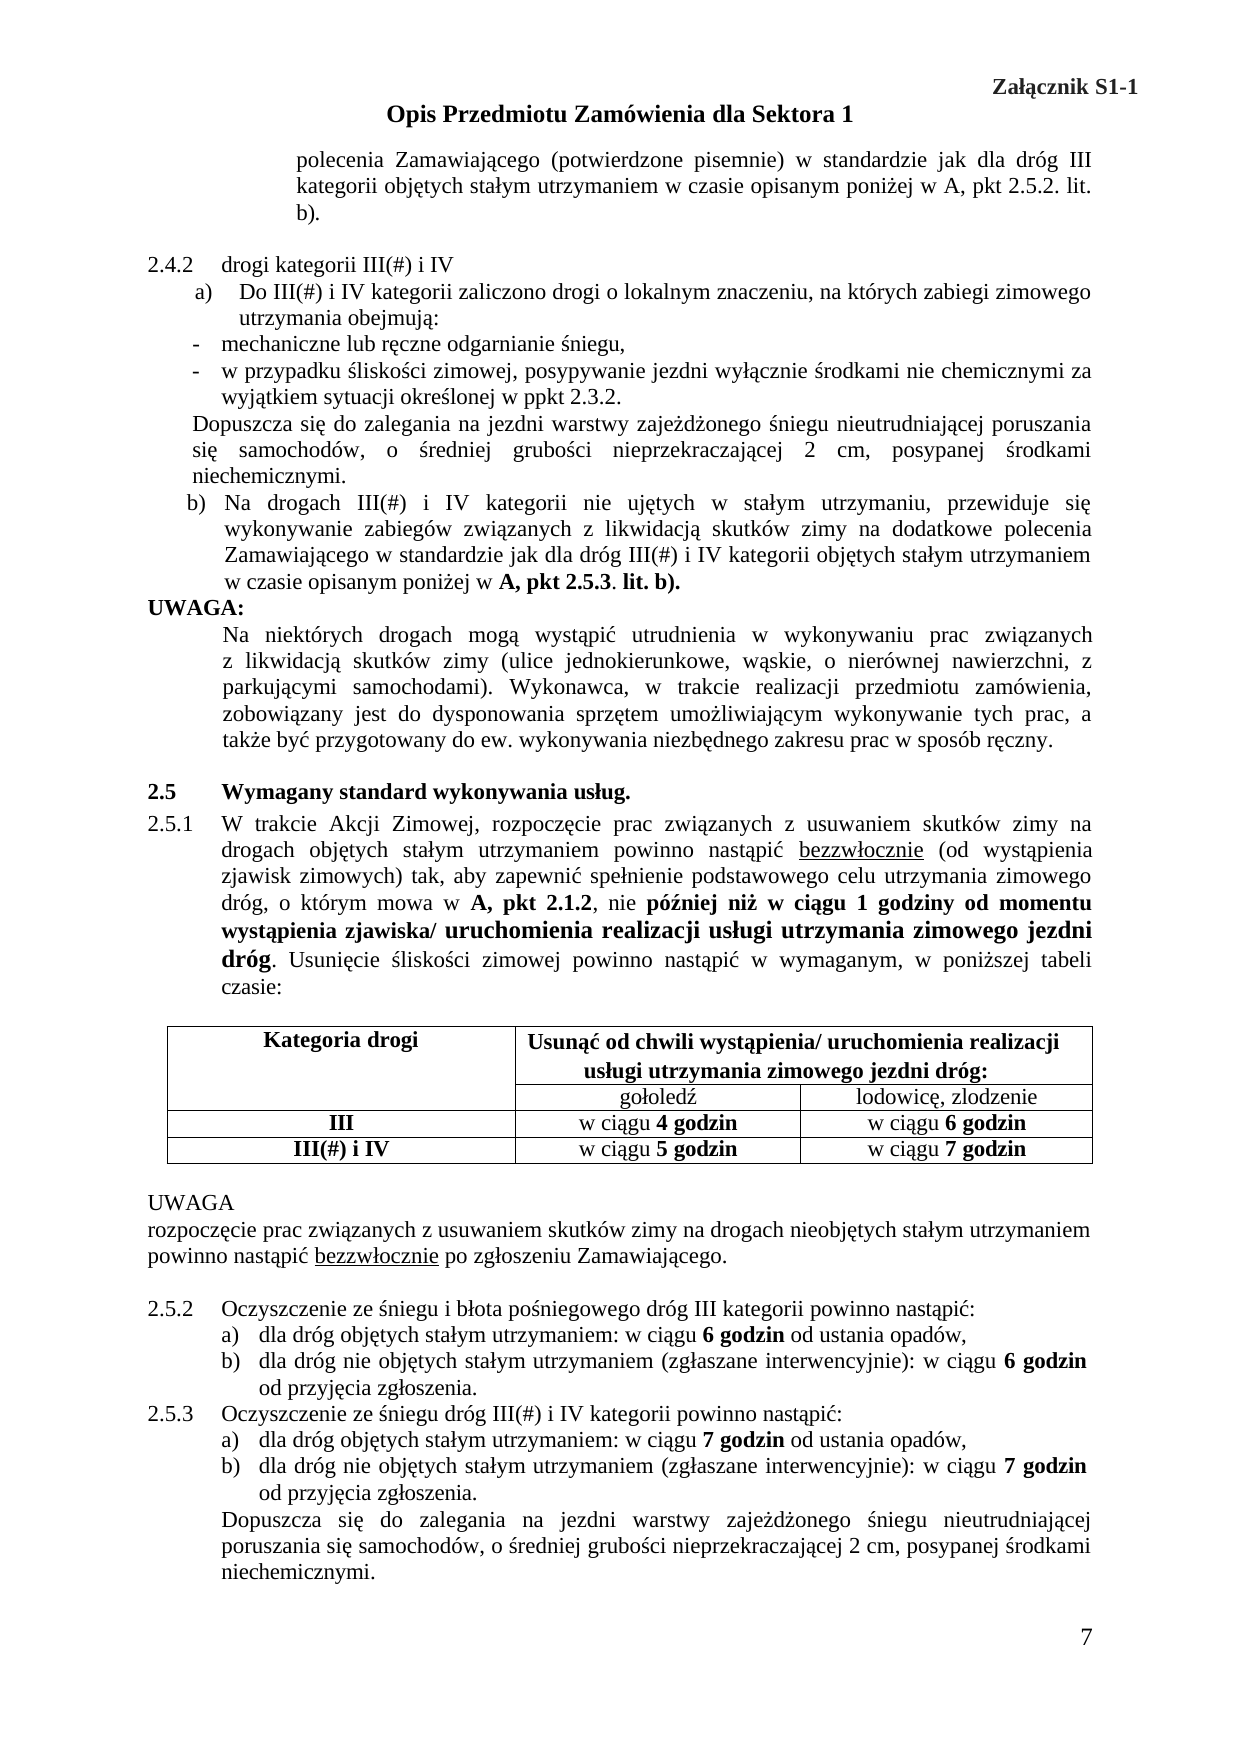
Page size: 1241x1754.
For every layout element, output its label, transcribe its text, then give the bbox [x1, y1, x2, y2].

text Dopuszcza się do zalegania na jezdni warstwy zajeżdżonego śniegu nieutrudniającej poruszania się samochodów, o średniej grubości nieprzekraczającej 2 cm, posypanej środkami niechemicznymi. [192, 410, 1093, 489]
subtitle UWAGA: [147, 594, 1153, 621]
table_cell w ciągu 4 godzin [516, 1111, 800, 1137]
table_header Usunąć od chwili wystąpienia/ uruchomienia realizacji usługi utrzymania zimowego jezdni dróg: [516, 1027, 1092, 1084]
subtitle Wymagany standard wykonywania usług. [147, 778, 1153, 804]
list dla dróg objętych stałym utrzymaniem: w ciągu 7 godzin od ustania opadów, [221, 1427, 1153, 1453]
table_cell w ciągu 5 godzin [516, 1138, 800, 1163]
list drogi kategorii III(#) i IV [147, 251, 1153, 278]
table_cell III(#) i IV [168, 1138, 515, 1163]
list dla dróg objętych stałym utrzymaniem: w ciągu 6 godzin od ustania opadów, [221, 1321, 1153, 1348]
text Na niektórych drogach mogą wystąpić utrudnienia w wykonywaniu prac związanych z likwidacją skutków zimy (ulice jednokierunkowe, wąskie, o nierównej nawierzchni, z parkującymi samochodami). Wykonawca, w trakcie realizacji przedmiotu zamówienia, zobowiązany jest do dysponowania sprzętem umożliwiającym wykonywanie tych prac, a także być przygotowany do ew. wykonywania niezbędnego zakresu prac w sposób ręczny. [222, 621, 1093, 752]
text UWAGA [147, 1190, 1153, 1216]
list dla dróg nie objętych stałym utrzymaniem (zgłaszane interwencyjnie): w ciągu 7 godzin [221, 1453, 1153, 1479]
list mechaniczne lub ręczne odgarnianie śniegu, [192, 330, 1153, 357]
list w przypadku śliskości zimowej, posypywanie jezdni wyłącznie środkami nie chemicznymi za wyjątkiem sytuacji określonej w ppkt 2.3.2. [192, 357, 1092, 410]
table_cell lodowicę, zlodzenie [801, 1085, 1092, 1110]
table_cell w ciągu 6 godzin [801, 1111, 1092, 1137]
list Na drogach III(#) i IV kategorii nie ujętych w stałym utrzymaniu, przewiduje się wykonywanie zabiegów związanych z likwidacją skutków zimy na dodatkowe polecenia Zamawiającego w standardzie jak dla dróg III(#) i IV kategorii objętych stałym utrzymaniem w czasie opisanym poniżej w A, pkt 2.5.3. lit. b). [187, 489, 1093, 594]
table_cell gołoledź [516, 1085, 800, 1110]
list Do III(#) i IV kategorii zaliczono drogi o lokalnym znaczeniu, na których zabiegi zimowego utrzymania obejmują: [194, 278, 1093, 330]
text od przyjęcia zgłoszenia. [259, 1374, 1153, 1400]
table_cell III [168, 1111, 515, 1137]
text od przyjęcia zgłoszenia. [259, 1479, 1153, 1506]
list dla dróg nie objętych stałym utrzymaniem (zgłaszane interwencyjnie): w ciągu 6 godzin [221, 1348, 1153, 1374]
text polecenia Zamawiającego (potwierdzone pisemnie) w standardzie jak dla dróg III kategorii objętych stałym utrzymaniem w czasie opisanym poniżej w A, pkt 2.5.2. lit. b). [296, 146, 1093, 225]
list Oczyszczenie ze śniegu dróg III(#) i IV kategorii powinno nastąpić: [147, 1400, 1153, 1427]
text Dopuszcza się do zalegania na jezdni warstwy zajeżdżonego śniegu nieutrudniającej poruszania się samochodów, o średniej grubości nieprzekraczającej 2 cm, posypanej środkami niechemicznymi. [221, 1506, 1093, 1585]
list W trakcie Akcji Zimowej, rozpoczęcie prac związanych z usuwaniem skutków zimy na drogach objętych stałym utrzymaniem powinno nastąpić bezzwłocznie (od wystąpienia zjawisk zimowych) tak, aby zapewnić spełnienie podstawowego celu utrzymania zimowego dróg, o którym mowa w A, pkt 2.1.2, nie później niż w ciągu 1 godziny od momentu wystąpienia zjawiska/ uruchomienia realizacji usługi utrzymania zimowego jezdni dróg. Usunięcie śliskości zimowej powinno nastąpić w wymaganym, w poniższej tabeli czasie: [147, 810, 1093, 999]
list Oczyszczenie ze śniegu i błota pośniegowego dróg III kategorii powinno nastąpić: [147, 1295, 1153, 1321]
text rozpoczęcie prac związanych z usuwaniem skutków zimy na drogach nieobjętych stałym utrzymaniem powinno nastąpić bezzwłocznie po zgłoszeniu Zamawiającego. [147, 1216, 1092, 1269]
table_cell w ciągu 7 godzin [801, 1138, 1092, 1163]
table_header Kategoria drogi [168, 1027, 515, 1110]
